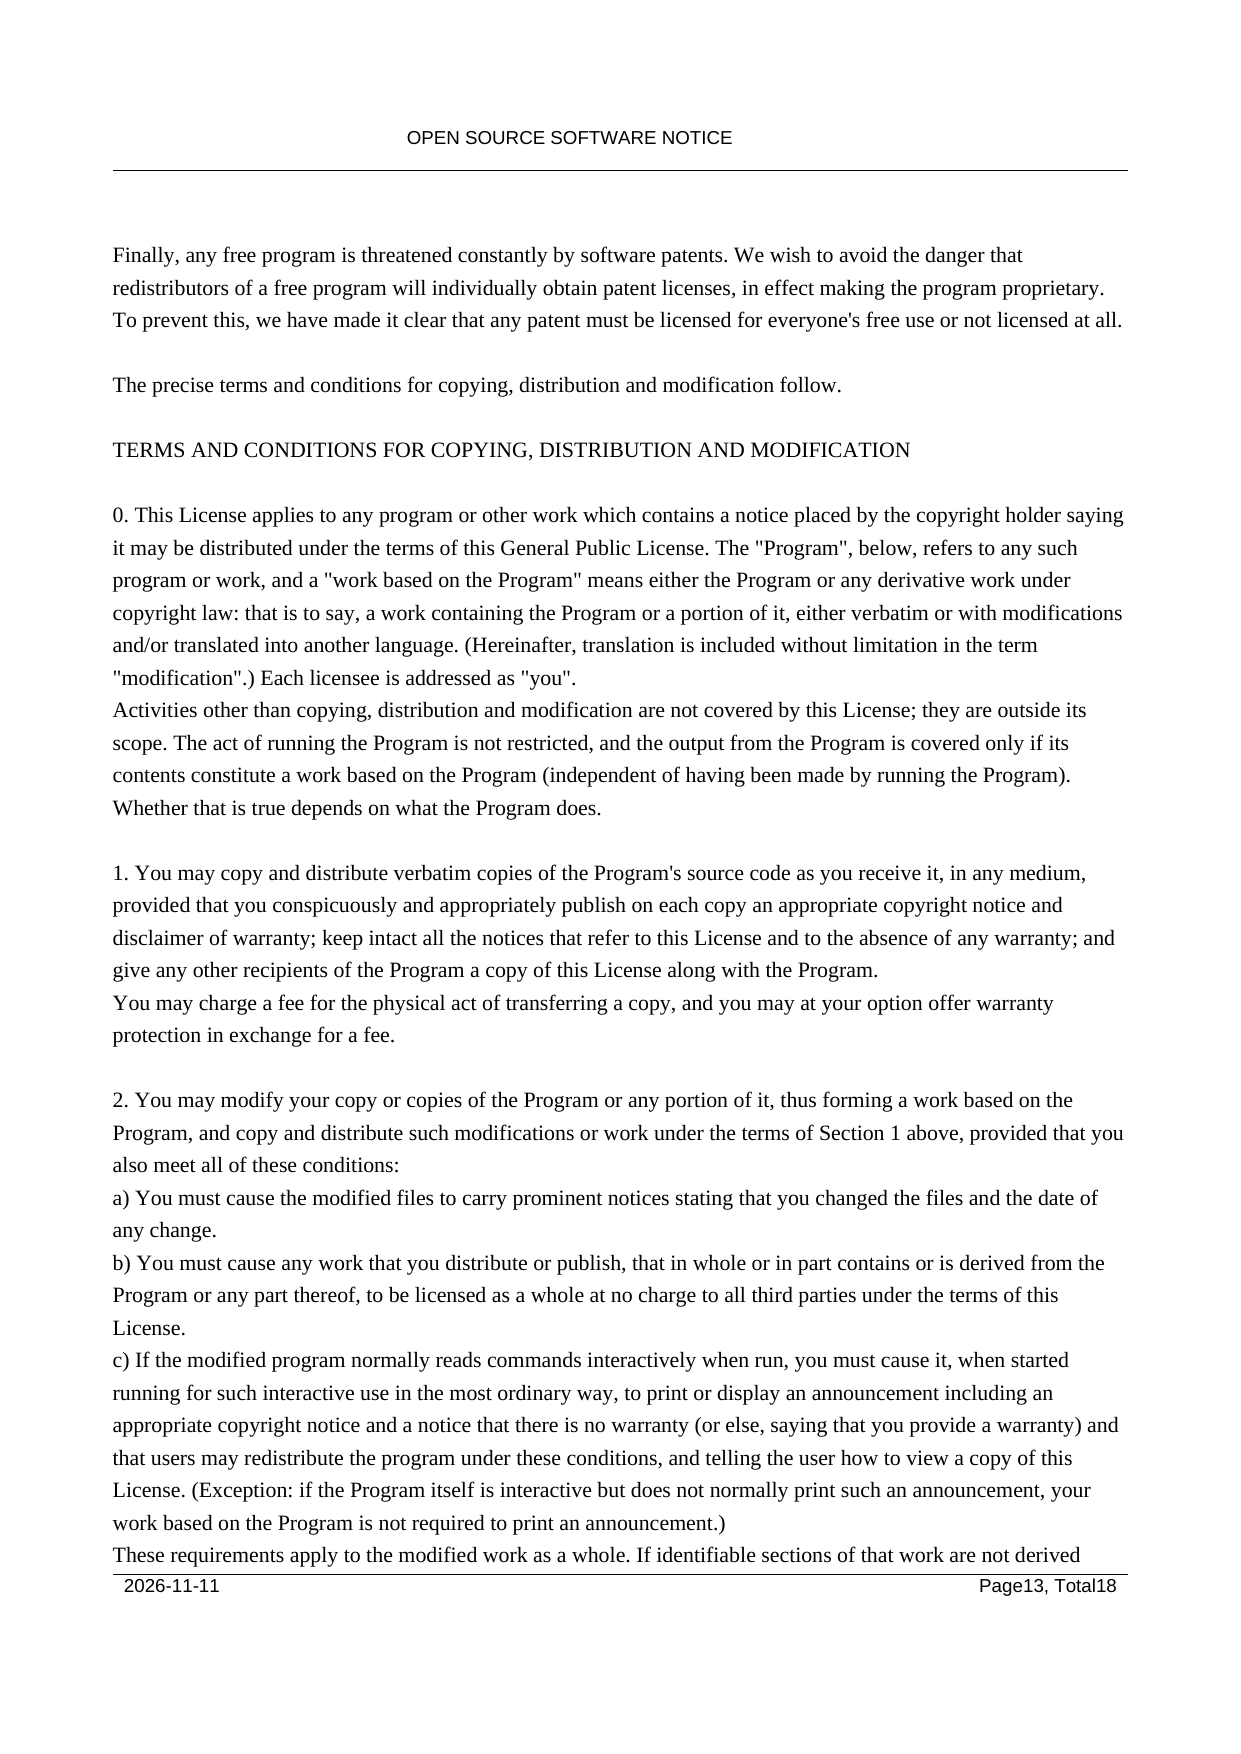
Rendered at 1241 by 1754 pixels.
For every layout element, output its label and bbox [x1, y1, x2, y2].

text [112, 206, 1128, 1571]
